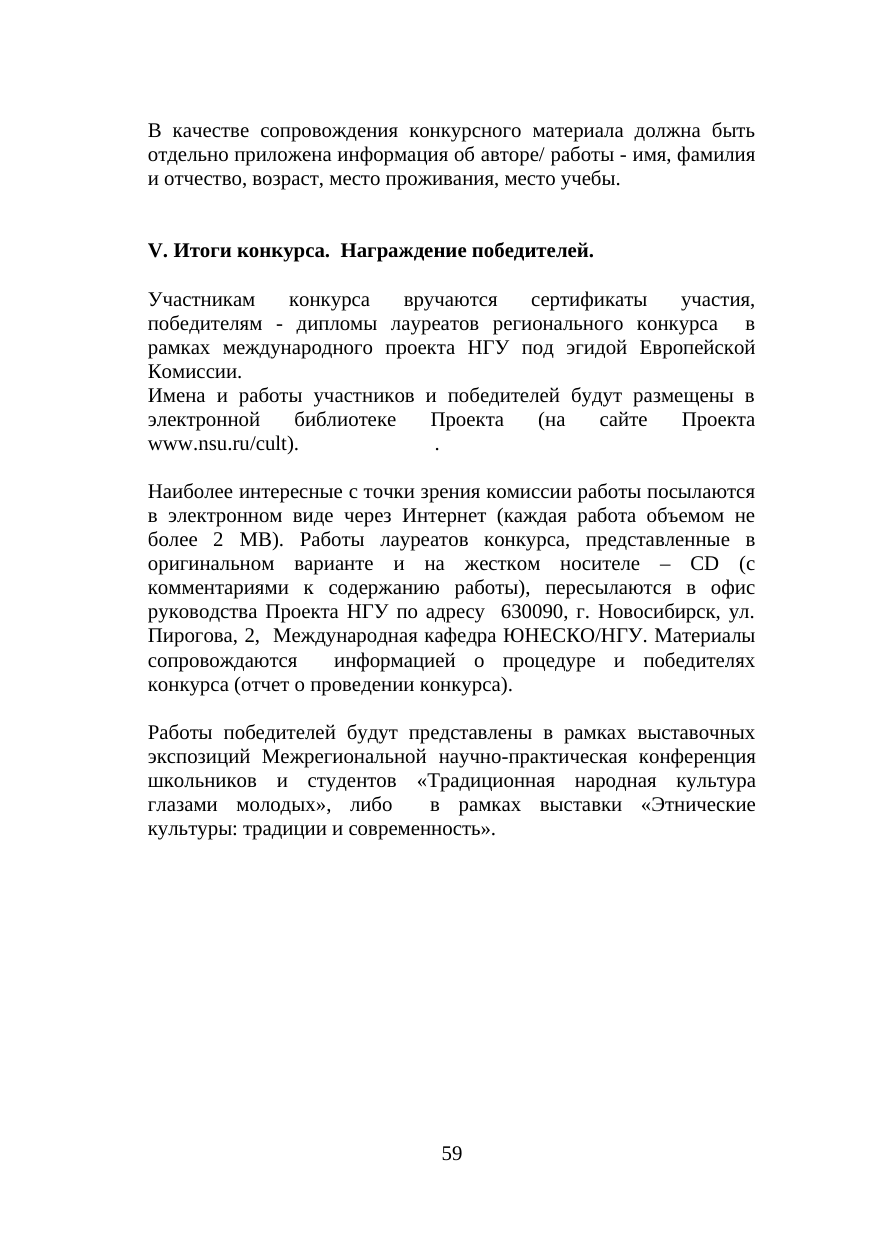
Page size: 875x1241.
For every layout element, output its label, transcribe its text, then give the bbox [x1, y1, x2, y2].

text Наиболее интересные с точки зрения комиссии работы посылаются в электронном виде через Интернет (каждая работа объемом не более 2 MB). Работы лауреатов конкурса, представленные в оригинальном варианте и на жестком носителе – CD (с комментариями к содержанию работы), пересылаются в офис руководства Проекта НГУ по адресу . Новосибирск, ул. Пирогова, 2, Международная кафедра ЮНЕСКО/НГУ. Материалы сопровождаются информацией о процедуре и победителях конкурса (отчет о проведении конкурса). [148, 479, 756, 696]
text В качестве сопровождения конкурсного материала должна быть отдельно приложена информация об авторе/ работы - имя, фамилия и отчество, возраст, место проживания, место учебы. [148, 118, 756, 190]
text Работы победителей будут представлены в рамках выставочных экспозиций Межрегиональной научно-практическая конференция школьников и студентов «Традиционная народная культура глазами молодых», либо в рамках выставки «Этнические культуры: традиции и современность». [148, 720, 756, 840]
text Участникам конкурса вручаются сертификаты участия, победителям - дипломы лауреатов регионального конкурса в рамках международного проекта НГУ под эгидой Европейской Комиссии. [148, 287, 756, 383]
text V. Итоги конкурса. Награждение победителей. [148, 238, 756, 262]
text Имена и работы участников и победителей будут размещены в электронной библиотеке Проекта (на сайте Проекта www.nsu.ru/cult). . [148, 383, 756, 455]
